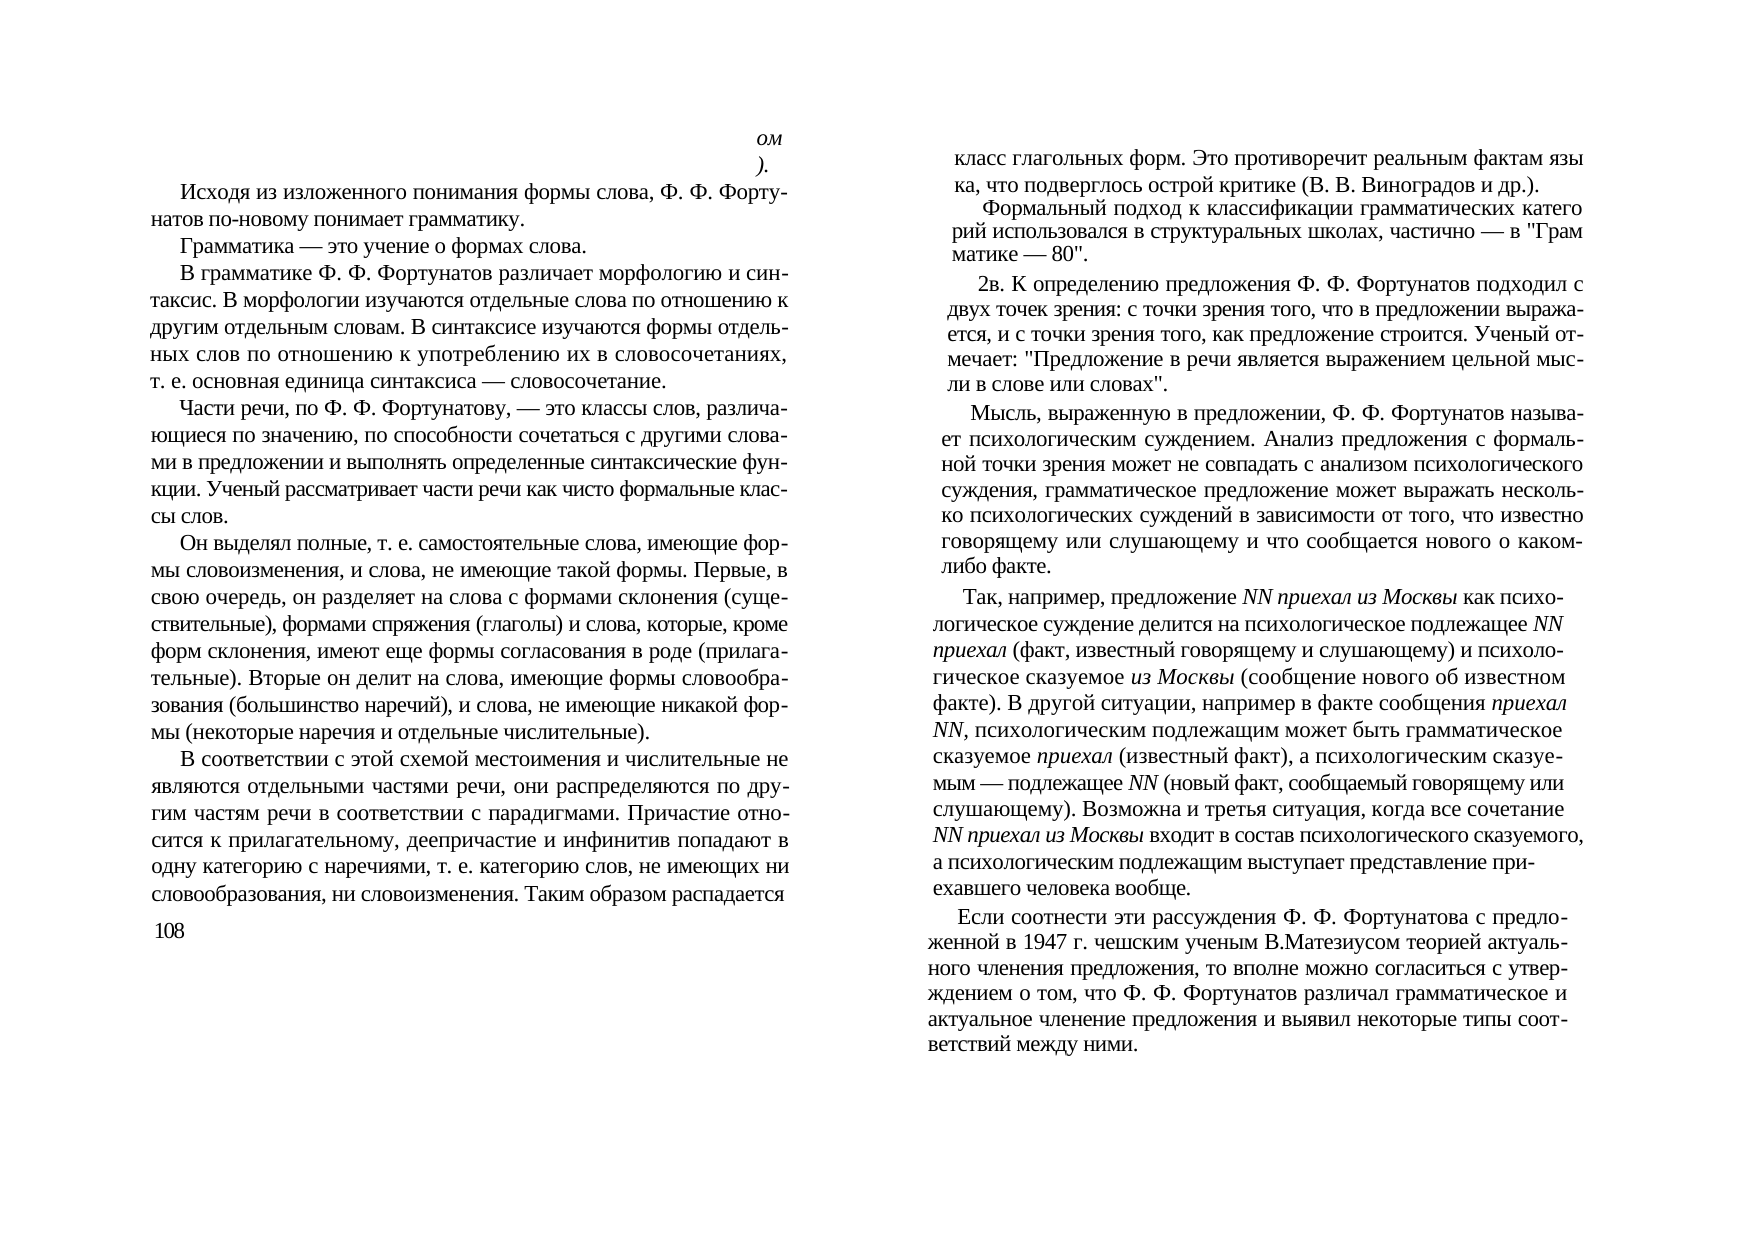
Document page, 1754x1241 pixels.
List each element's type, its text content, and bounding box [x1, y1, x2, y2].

text Если соотнести эти рассуждения Ф. Ф. Фортунатова с предложенной в 1947 г. чешским ученым В.Матезиусом теорией актуального членения предложения, то вполне можно согласиться с утверждением о том, что Ф. Ф. Фортунатов различал грамматическое и актуальное членение предложения и выявил некоторые типы соответствий между ними. [928, 904, 1568, 1057]
text 2в. К определению предложения Ф. Ф. Фортунатов подходил с двух точек зрения: с точки зрения того, что в предложении выражается, и с точки зрения того, как предложение строится. Ученый отмечает: "Предложение в речи является выражением цельной мысли в слове или словах". [947, 271, 1584, 396]
text 108 [153, 917, 790, 943]
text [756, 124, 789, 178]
text Части речи, по Ф. Ф. Фортунатову, — это классы слов, различающиеся по значению, по способности сочетаться с другими словами в предложении и выполнять определенные синтаксические функции. Ученый рассматривает части речи как чисто формальные классы слов. [151, 394, 788, 529]
text Так, например, предложение NN приехал из Москвы как психологическое суждение делится на психологическое подлежащее NN приехал (факт, известный говорящему и слушающему) и психологическое сказуемое из Москвы (сообщение нового об известном факте). В другой ситуации, например в факте сообщения приехал NN, психологическим подлежащим может быть грамматическое сказуемое приехал (известный факт), а психологическим сказуемым — подлежащее NN (новый факт, сообщаемый говорящему или слушающему). Возможна и третья ситуация, когда все сочетание NN приехал из Москвы входит в состав психологического сказуемого, а психологическим подлежащим выступает представление приехавшего человека вообще. [933, 584, 1584, 901]
text Исходя из изложенного понимания формы слова, Ф. Ф. Фортунатов по-новому понимает грамматику. [151, 178, 788, 232]
text В соответствии с этой схемой местоимения и числительные не являются отдельными частями речи, они распределяются по другим частям речи в соответствии с парадигмами. Причастие относится к прилагательному, деепричастие и инфинитив попадают в одну категорию с наречиями, т. е. категорию слов, не имеющих ни словообразования, ни словоизменения. Таким образом распадается [151, 744, 790, 906]
text В грамматике Ф. Ф. Фортунатов различает морфологию и синтаксис. В морфологии изучаются отдельные слова по отношению к другим отдельным словам. В синтаксисе изучаются формы отдельных слов по отношению к употреблению их в словосочетаниях, т. е. основная единица синтаксиса — словосочетание. [150, 259, 789, 394]
text Формальный подход к классификации грамматических катего рий использовался в структуральных школах, частично — в "Грам матике — 80". [952, 197, 1583, 266]
text Мысль, выраженную в предложении, Ф. Ф. Фортунатов называет психологическим суждением. Анализ предложения с формальной точки зрения может не совпадать с анализом психологического суждения, грамматическое предложение может выражать несколько психологических суждений в зависимости от того, что известно говорящему или слушающему и что сообщается нового о каком-либо факте. [941, 400, 1584, 579]
text Грамматика — это учение о формах слова. [179, 232, 790, 259]
text класс глагольных форм. Это противоречит реальным фактам язы ка, что подверглось острой критике (В. В. Виноградов и др.). [954, 144, 1584, 197]
text Он выделял полные, т. е. самостоятельные слова, имеющие формы словоизменения, и слова, не имеющие такой формы. Первые, в свою очередь, он разделяет на слова с формами склонения (существительные), формами спряжения (глаголы) и слова, которые, кроме форм склонения, имеют еще формы согласования в роде (прилагательные). Вторые он делит на слова, имеющие формы словообразования (большинство наречий), и слова, не имеющие никакой формы (некоторые наречия и отдельные числительные). [151, 529, 788, 744]
